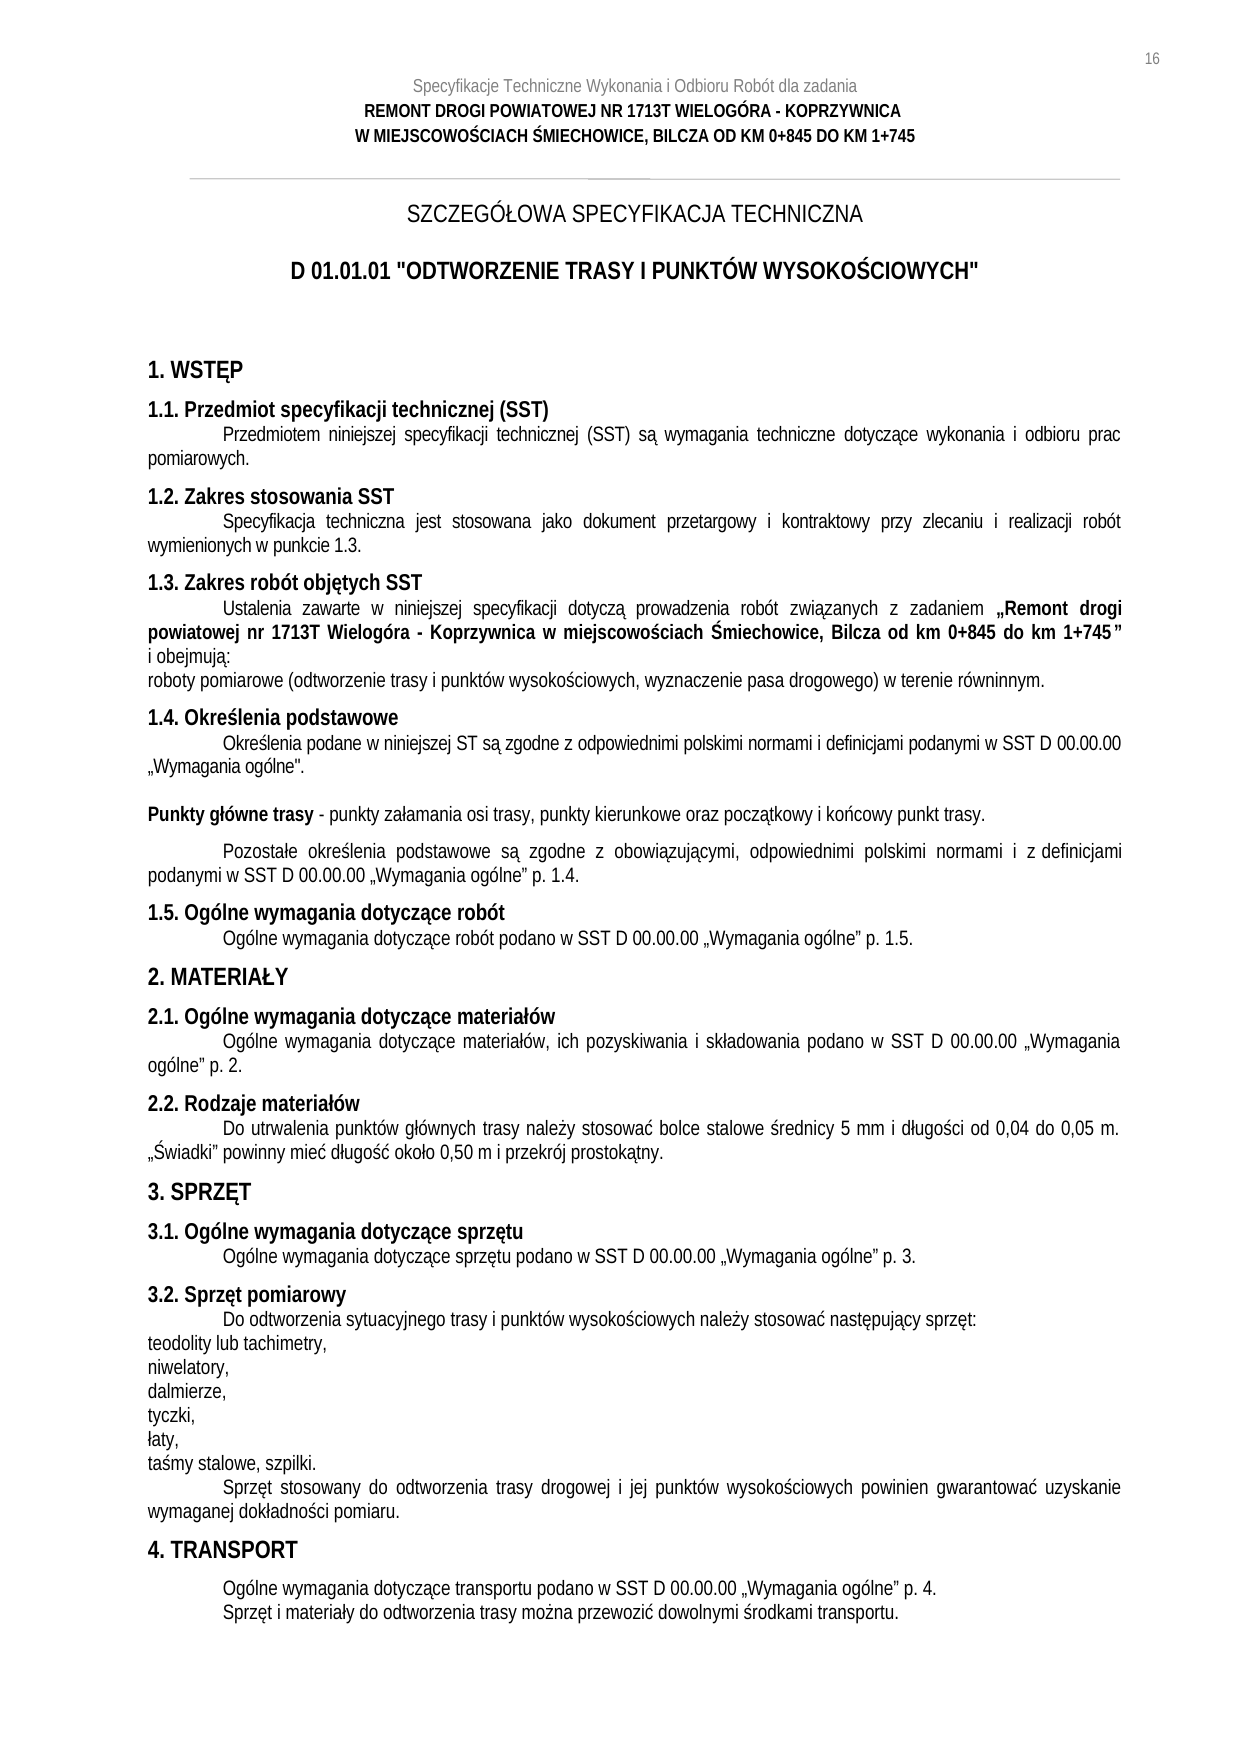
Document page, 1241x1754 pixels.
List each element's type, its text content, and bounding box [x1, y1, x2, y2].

text D 01.01.01 "ODTWORZENIE TRASY I PUNKTÓW WYSOKOŚCIOWYCH" [148, 256, 1122, 285]
subtitle 4. TRANSPORT [148, 1535, 1122, 1564]
text Do utrwalenia punktów głównych trasy należy stosować bolce stalowe średnicy 5 mm i długości od 0,04 do 0,05 m. „Świadki” powinny mieć długość około 0,50 m i przekrój prostokątny. [148, 1116, 1122, 1164]
text Sprzęt stosowany do odtworzenia trasy drogowej i jej punktów wysokościowych powinien gwarantować uzyskanie wymaganej dokładności pomiaru. [148, 1475, 1122, 1523]
subtitle łaty, [148, 1427, 1122, 1451]
subtitle dalmierze, [148, 1379, 1122, 1403]
subtitle tyczki, [148, 1403, 1122, 1427]
text Określenia podane w niniejszej ST są zgodne z odpowiednimi polskimi normami i definicjami podanymi w SST D 00.00.00 „Wymagania ogólne". [148, 730, 1122, 778]
text Ogólne wymagania dotyczące sprzętu podano w SST D 00.00.00 „Wymagania ogólne” p. 3. [148, 1244, 1122, 1268]
subtitle teodolity lub tachimetry, [148, 1331, 1122, 1355]
text Pozostałe określenia podstawowe są zgodne z obowiązującymi, odpowiednimi polskimi normami i z definicjami podanymi w SST D 00.00.00 „Wymagania ogólne” p. 1.4. [148, 839, 1122, 887]
text SZCZEGÓŁOWA SPECYFIKACJA TECHNICZNA [148, 199, 1122, 228]
text Ogólne wymagania dotyczące materiałów, ich pozyskiwania i składowania podano w SST D 00.00.00 „Wymagania ogólne” p. 2. [148, 1029, 1122, 1077]
subtitle 1.2. Zakres stosowania SST [148, 483, 1122, 509]
subtitle taśmy stalowe, szpilki. [148, 1451, 1122, 1475]
subtitle niwelatory, [148, 1355, 1122, 1379]
subtitle 1.3. Zakres robót objętych SST [148, 569, 1122, 596]
subtitle 1.5. Ogólne wymagania dotyczące robót [148, 899, 1122, 926]
text Punkty główne trasy - punkty załamania osi trasy, punkty kierunkowe oraz początkowy i końcowy punkt trasy. [148, 802, 1122, 826]
subtitle 3.2. Sprzęt pomiarowy [148, 1281, 1122, 1307]
text Przedmiotem niniejszej specyfikacji technicznej (SST) są wymagania techniczne dotyczące wykonania i odbioru prac pomiarowych. [148, 422, 1122, 470]
subtitle 1. WSTĘP [148, 355, 1122, 383]
subtitle 1.1. Przedmiot specyfikacji technicznej (SST) [148, 396, 1122, 422]
text Specyfikacja techniczna jest stosowana jako dokument przetargowy i kontraktowy przy zlecaniu i realizacji robót wymienionych w punkcie 1.3. [148, 509, 1122, 557]
subtitle 1.4. Określenia podstawowe [148, 704, 1122, 730]
subtitle 2.1. Ogólne wymagania dotyczące materiałów [148, 1003, 1122, 1029]
subtitle 2. MATERIAŁY [148, 962, 1122, 991]
subtitle 3. SPRZĘT [148, 1177, 1122, 1205]
text Ogólne wymagania dotyczące transportu podano w SST D 00.00.00 „Wymagania ogólne” p. 4. [148, 1576, 1122, 1600]
subtitle 2.2. Rodzaje materiałów [148, 1090, 1122, 1116]
text Sprzęt i materiały do odtworzenia trasy można przewozić dowolnymi środkami transportu. [148, 1600, 1122, 1624]
text Ustalenia zawarte w niniejszej specyfikacji dotyczą prowadzenia robót związanych z zadaniem „Remont drogi powiatowej nr 1713T Wielogóra - Koprzywnica w miejscowościach Śmiechowice, Bilcza od km 0+845 do km 1+745” i obejmują: [148, 596, 1122, 668]
text Ogólne wymagania dotyczące robót podano w SST D 00.00.00 „Wymagania ogólne” p. 1.5. [148, 926, 1122, 949]
text Do odtworzenia sytuacyjnego trasy i punktów wysokościowych należy stosować następujący sprzęt: [148, 1307, 1122, 1331]
subtitle roboty pomiarowe (odtworzenie trasy i punktów wysokościowych, wyznaczenie pasa drogowego) w terenie równinnym. [148, 668, 1122, 692]
subtitle 3.1. Ogólne wymagania dotyczące sprzętu [148, 1218, 1122, 1244]
